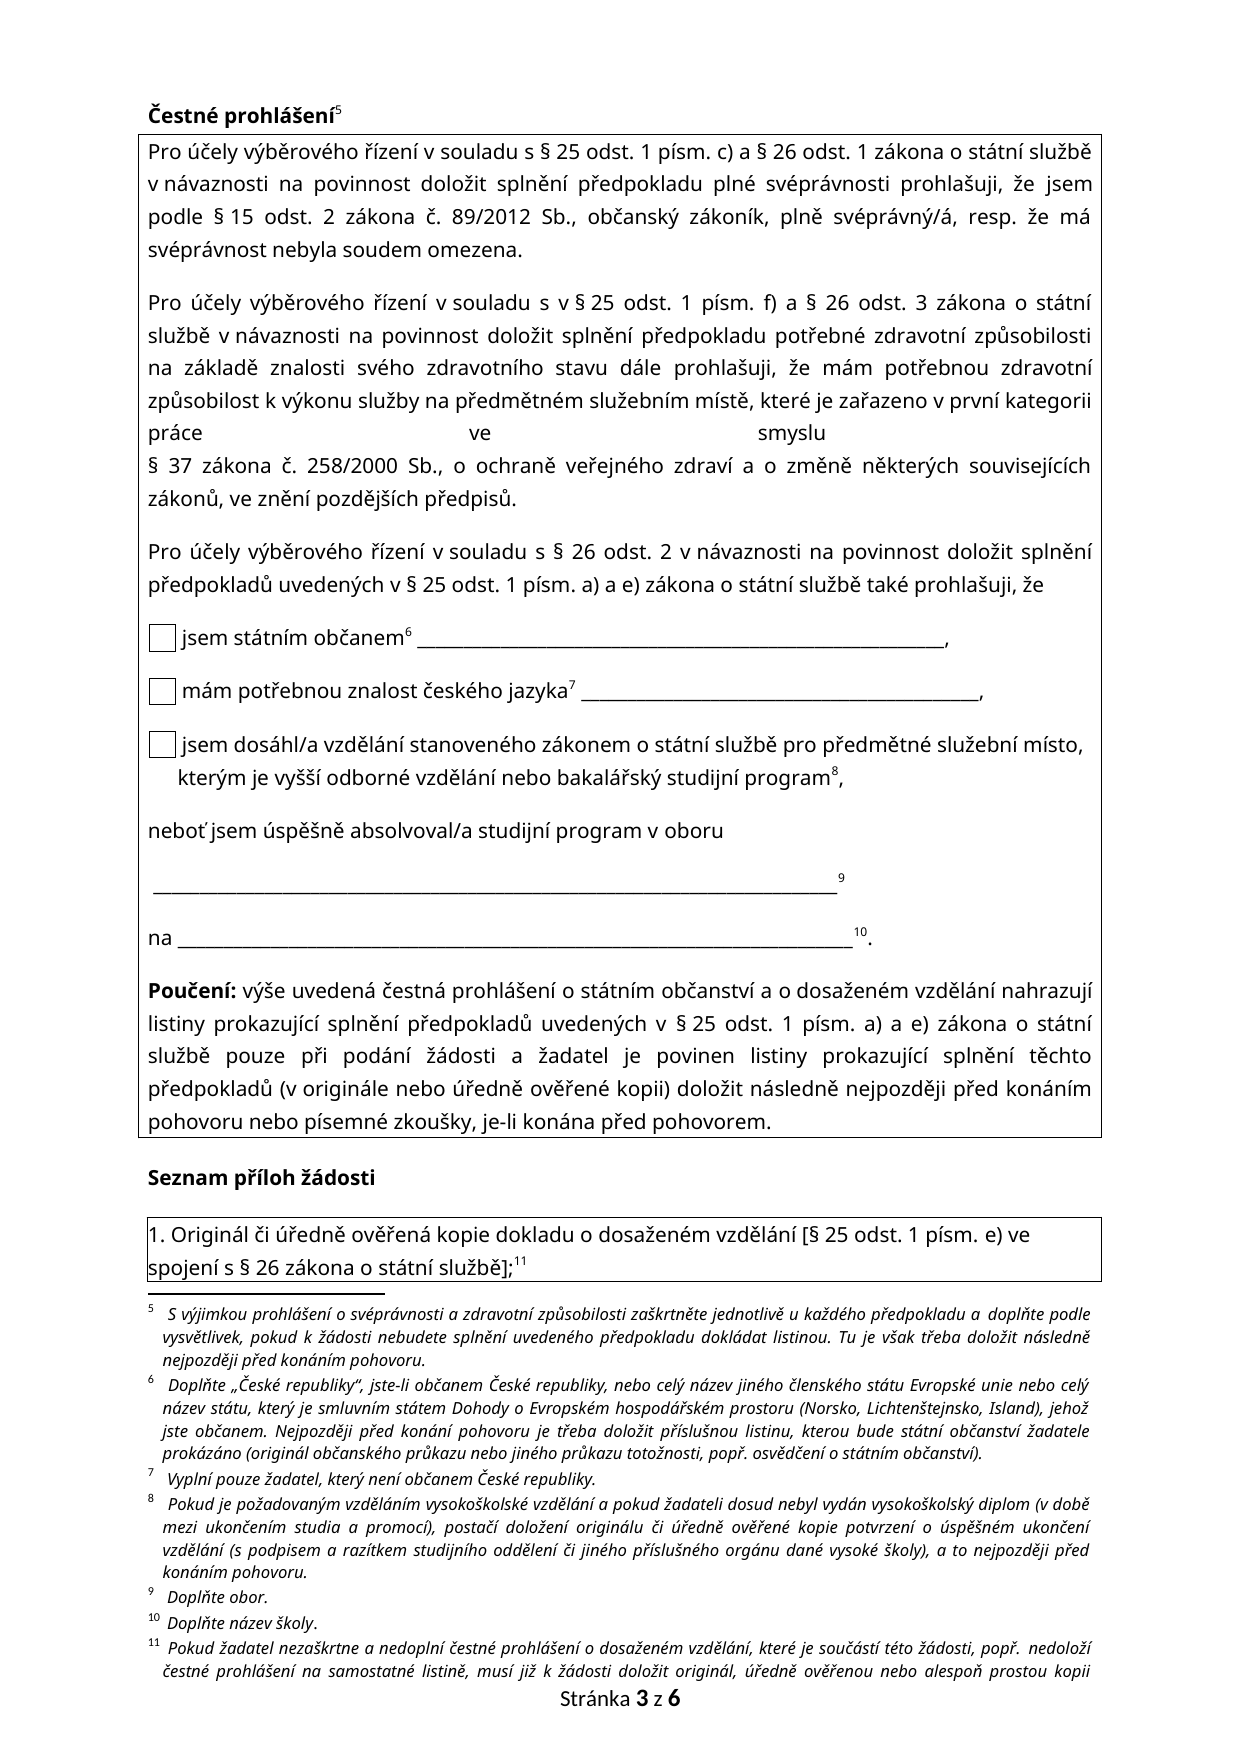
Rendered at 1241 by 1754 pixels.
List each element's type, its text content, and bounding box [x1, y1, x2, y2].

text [148, 1218, 1101, 1281]
text neboť jsem úspěšně absolvoval/a studijní program v oboru [139, 813, 1101, 844]
text Pro účely výběrového řízení v souladu s § 26 odst. 2 v návaznosti na povinnost doložit splnění předpokladů uvedených v § 25 odst. 1 písm. a) a e) zákona o státní službě také prohlašuji, že [139, 534, 1101, 598]
text Poučení: výše uvedená čestná prohlášení o státním občanství a o dosaženém vzdělání nahrazují listiny prokazující splnění předpokladů uvedených v § 25 odst. 1 písm. a) a e) zákona o státní službě pouze při podání žádosti a žadatel je povinen listiny prokazující splnění těchto předpokladů (v originále nebo úředně ověřené kopii) doložit následně nejpozději před konáním pohovoru nebo písemné zkoušky, je-li konána před pohovorem. [139, 973, 1101, 1137]
text Pro účely výběrového řízení v souladu s § 25 odst. 1 písm. c) a § 26 odst. 1 zákona o státní službě v návaznosti na povinnost doložit splnění předpokladu plné svéprávnosti prohlašuji, že jsem podle § 15 odst. 2 zákona č. 89/2012 Sb., občanský zákoník, plně svéprávný/á, resp. že má svéprávnost nebyla soudem omezena. [139, 135, 1101, 263]
text Pro účely výběrového řízení v souladu s v § 25 odst. 1 písm. f) a § 26 odst. 3 zákona o státní službě v návaznosti na povinnost doložit splnění předpokladu potřebné zdravotní způsobilosti na základě znalosti svého zdravotního stavu dále prohlašuji, že mám potřebnou zdravotní způsobilost k výkonu služby na předmětném služebním místě, které je zařazeno v první kategorii práce ve smyslu § 37 zákona č. 258/2000 Sb., o ochraně veřejného zdraví a o změně některých souvisejících zákonů, ve znění pozdějších předpisů. [139, 285, 1101, 512]
text Seznam příloh žádosti [148, 1163, 1092, 1192]
text Čestné prohlášení [148, 101, 1092, 129]
text na _________________________________________________________________________. [139, 920, 1101, 951]
text jsem státním občanem _________________________________________________________, [139, 620, 1101, 652]
text mám potřebnou znalost českého jazyka ___________________________________________, [139, 673, 1101, 705]
text __________________________________________________________________________ [139, 866, 1101, 898]
text jsem dosáhl/a vzdělání stanoveného zákonem o státní službě pro předmětné služební místo, kterým je vyšší odborné vzdělání nebo bakalářský studijní program, [139, 727, 1101, 791]
